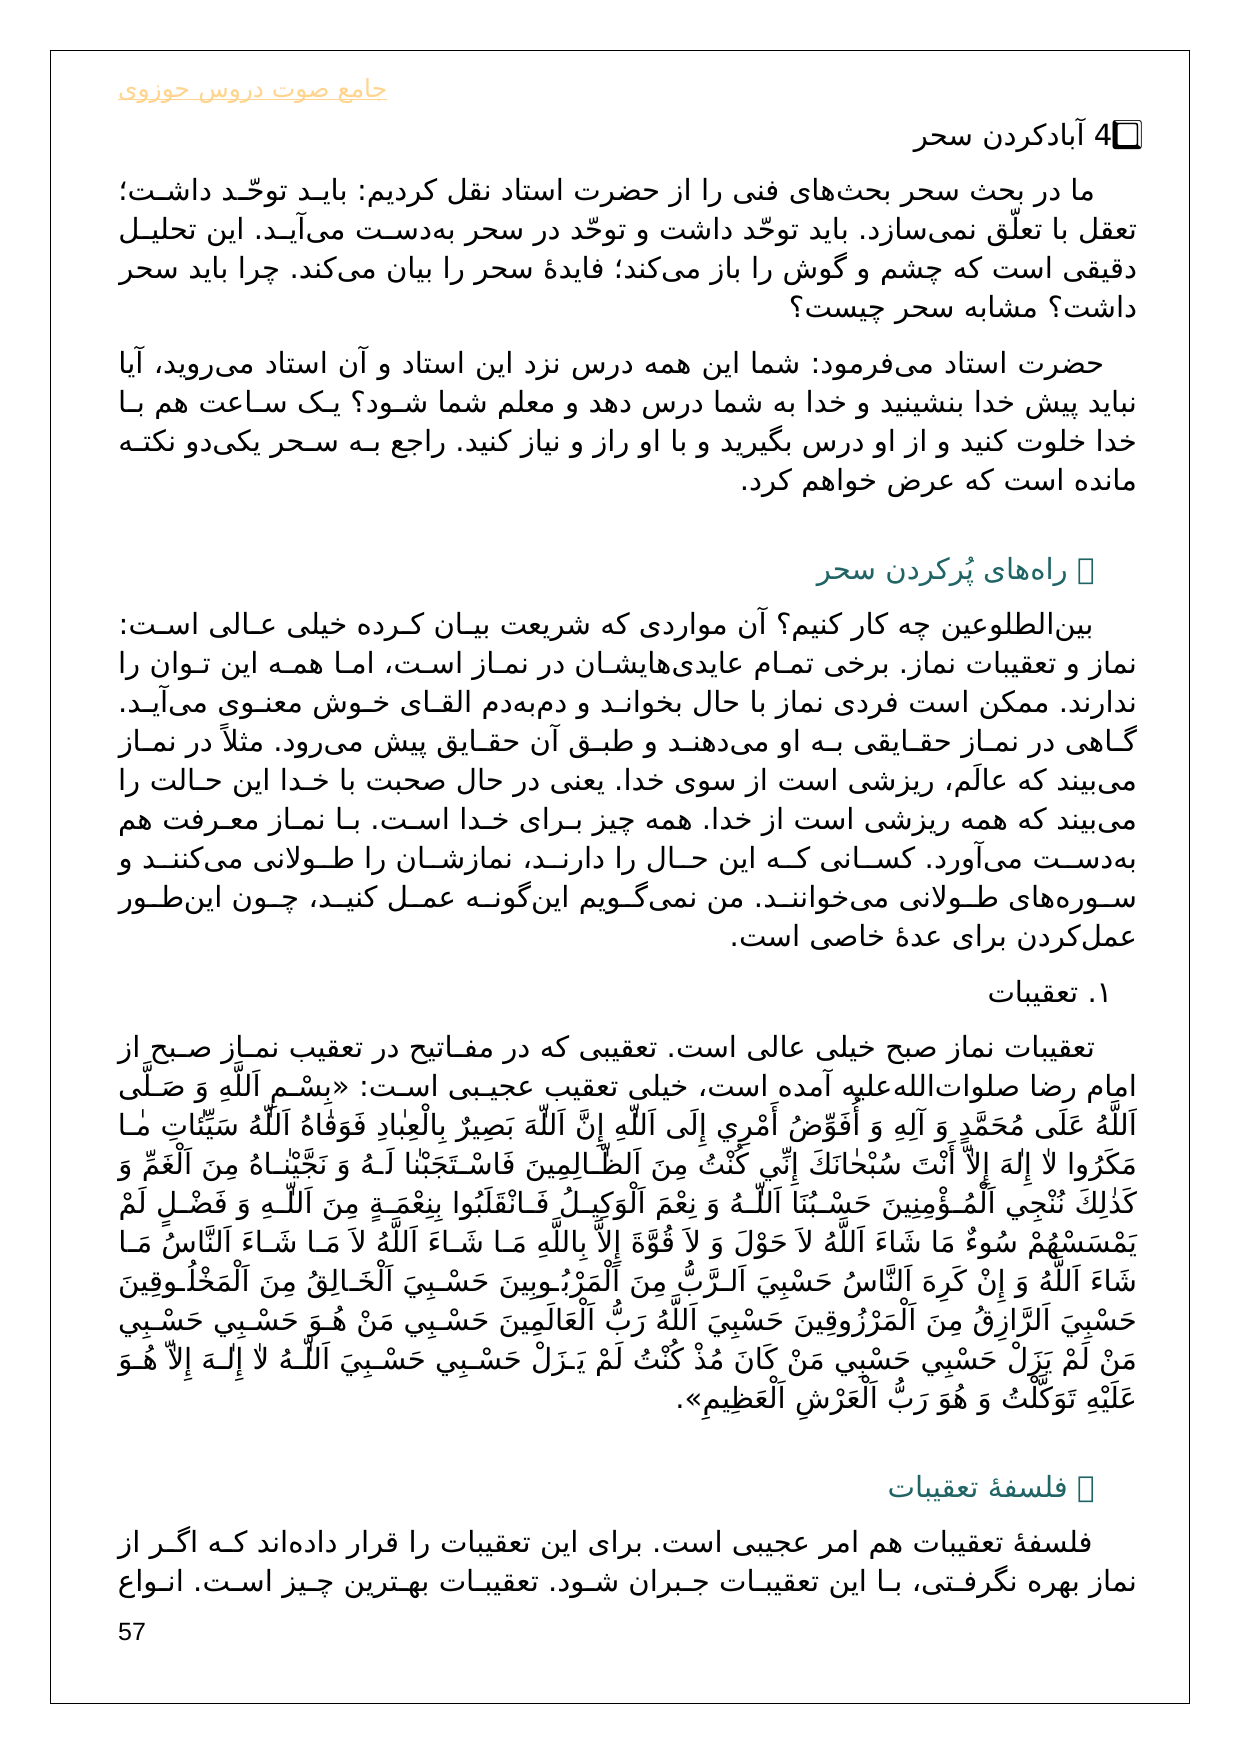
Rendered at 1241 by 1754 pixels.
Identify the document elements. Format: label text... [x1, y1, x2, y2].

text ما در بحث سحر بحث‌های فنی را از حضرت استاد نقل کردیم: باید توحّد داشت؛ تعقل با تعلّق نمی‌سازد. باید توحّد داشت و توحّد در سحر به‌دست می‌آید. این تحلیل دقیقی است که چشم و گوش را باز می‌کند؛ فایدۀ سحر را بیان می‌کند. چرا باید سحر داشت؟ مشابه سحر چیست؟ [118, 174, 1137, 324]
text 🔵 راه‌های پُرکردن سحر [118, 552, 1119, 586]
text بین‌الطلوعین چه کار کنیم؟ آن مواردی که شریعت بیان کرده خیلی عالی است: نماز و تعقیبات نماز. برخی تمام عایدی‌هایشان در نماز است، اما همه این توان را ندارند. ممکن است فردی نماز با حال بخواند و دم‌به‌دم القای خوش معنوی می‌آ‌ید. گاهی در نماز حقایقی به او می‌دهند و طبق آن حقایق پیش می‌رود. مثلاً در نماز می‌بیند که عالَم، ریزشی است از سوی خدا. یعنی در حال صحبت با خدا این حالت را می‌بیند که همه ریزشی است از خدا. همه چیز برای خدا است. با نماز معرفت هم به‌دست می‌آورد. کسانی که این حال را دارند، نمازشان را طولانی می‌کنند و سوره‌های طولانی می‌خوانند. من نمی‌گویم این‌گونه عمل کنید، چون این‌طور عمل‌کردن برای عدۀ خاصی است. [118, 608, 1137, 953]
text حضرت استاد می‌فرمود: شما این همه درس نزد این استاد و آن استاد می‌روید، آیا نباید پیش خدا بنشینید و خدا به شما درس دهد و معلم شما شود؟ یک ساعت هم با خدا خلوت کنید و از او درس بگیرید و با او راز و نیاز کنید. راجع به سحر یکی‌دو نکته مانده است که عرض خواهم کرد. [118, 346, 1137, 497]
text 🔵 فلسفۀ تعقیبات [118, 1470, 1119, 1504]
text 4️⃣ آبادکردن سحر [118, 118, 1137, 152]
text ۱. تعقیبات [118, 975, 1137, 1009]
text تعقیبات نماز صبح خیلی عالی است. تعقیبی که در مفاتیح در تعقیب نماز صبح از امام رضا صلوات‌الله‌علیه آمده است، خیلی تعقیب عجیبی است: «بِسْمِ اَللَّهِ وَ صَلَّى اَللَّهُ عَلَى مُحَمَّدٍ وَ آلِهِ وَ أُفَوِّضُ أَمْرِي إِلَى اَللّٰهِ إِنَّ اَللّٰهَ بَصِيرٌ بِالْعِبٰادِ فَوَقٰاهُ اَللّٰهُ سَيِّئٰاتِ مٰا مَكَرُوا لاٰ إِلٰهَ إِلاّٰ أَنْتَ سُبْحٰانَكَ إِنِّي كُنْتُ مِنَ اَلظّٰالِمِينَ فَاسْتَجَبْنٰا لَهُ وَ نَجَّيْنٰاهُ مِنَ اَلْغَمِّ وَ كَذٰلِكَ نُنْجِي اَلْمُؤْمِنِينَ حَسْبُنَا اَللّٰهُ وَ نِعْمَ اَلْوَكِيلُ فَانْقَلَبُوا بِنِعْمَةٍ مِنَ اَللّٰهِ وَ فَضْلٍ لَمْ يَمْسَسْهُمْ سُوءٌ مَا شَاءَ اَللَّهُ لاَ حَوْلَ وَ لاَ قُوَّةَ إِلاَّ بِاللَّهِ مَا شَاءَ اَللَّهُ لاَ مَا شَاءَ اَلنَّاسُ مَا شَاءَ اَللَّهُ وَ إِنْ كَرِهَ اَلنَّاسُ حَسْبِيَ اَلرَّبُّ مِنَ اَلْمَرْبُوبِينَ حَسْبِيَ اَلْخَالِقُ مِنَ اَلْمَخْلُوقِينَ حَسْبِيَ اَلرَّازِقُ مِنَ اَلْمَرْزُوقِينَ حَسْبِيَ اَللَّهُ رَبُّ اَلْعَالَمِينَ حَسْبِي مَنْ هُوَ حَسْبِي حَسْبِي مَنْ لَمْ يَزَلْ حَسْبِي حَسْبِي مَنْ كَانَ مُذْ كُنْتُ لَمْ يَزَلْ حَسْبِي حَسْبِيَ اَللّٰهُ لاٰ إِلٰهَ إِلاّٰ هُوَ عَلَيْهِ تَوَكَّلْتُ وَ هُوَ رَبُّ اَلْعَرْشِ اَلْعَظِيمِ». [118, 1031, 1137, 1415]
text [118, 1526, 1137, 1599]
